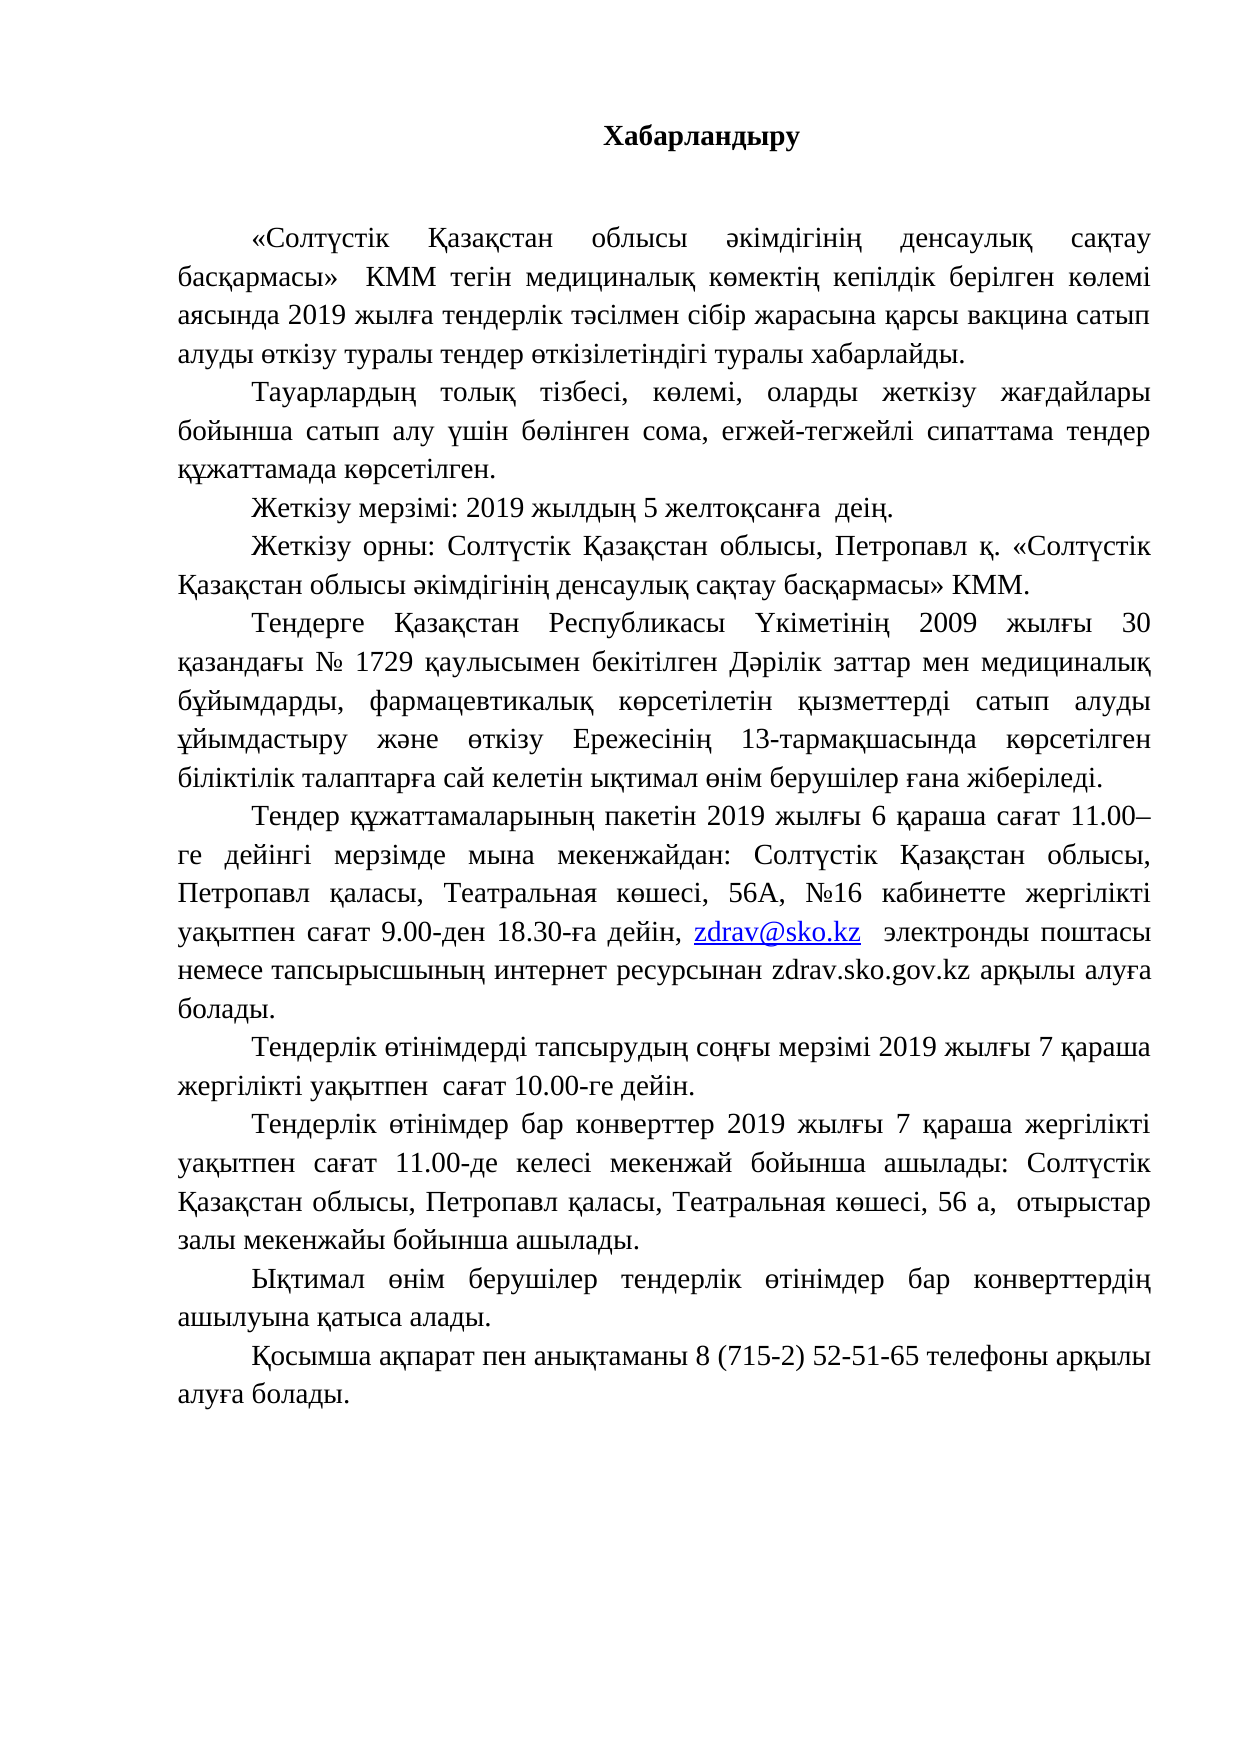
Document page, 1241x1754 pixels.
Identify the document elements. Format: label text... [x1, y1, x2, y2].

text Ықтимал өнім берушілер тендерлік өтінімдер бар конверттердің ашылуына қатыса алады. [177, 1261, 1152, 1333]
text Тендерлік өтiнiмдер бар конверттер 2019 жылғы 7 қараша жергiлiктi уақытпен сағат 11.00-де келесі мекенжай бойынша ашылады: Солтүстік Қазақстан облысы, Петропавл қаласы, Театральная көшесі, 56 а, отырыстар залы мекенжайы бойынша ашылады. [177, 1107, 1152, 1256]
text Тендер құжаттамаларының пакетiн 2019 жылғы 6 қараша сағат 11.00– ге дейiнгі мерзімде мына мекенжайдан: Солтүстік Қазақстан облысы, Петропавл қаласы, Театральная көшесі, 56А, №16 кабинетте жергілікті уақытпен сағат 9.00-ден 18.30-ға дейiн, zdrav@sko.kz электронды поштасы немесе тапсырысшының интернет ресурсынан zdrav.sko.gov.kz арқылы алуға болады. [177, 798, 1152, 1024]
text «Солтүстік Қазақстан облысы әкімдігінің денсаулық сақтау басқармасы» КММ тегін медициналық көмектің кепілдік берілген көлемі аясында 2019 жылға тендерлік тәсілмен сібір жарасына қарсы вакцина сатып алуды өткізу туралы тендер өткізілетіндігі туралы хабарлайды. [177, 220, 1152, 369]
text Жеткізу орны: Солтүстік Қазақстан облысы, Петропавл қ. «Солтүстік Қазақстан облысы әкімдігінің денсаулық сақтау басқармасы» КММ. [177, 528, 1152, 601]
text Тендерлік өтiнiмдердi тапсырудың соңғы мерзiмi 2019 жылғы 7 қараша жергiлiктi уақытпен сағат 10.00-ге дейiн. [177, 1029, 1152, 1102]
text Жеткізу мерзімі: 2019 жылдың 5 желтоқсанға деің. [177, 490, 1152, 523]
text Тендерге Қазақстан Республикасы Үкіметінің 2009 жылғы 30 қазандағы № 1729 қаулысымен бекітілген Дәрілік заттар мен медициналық бұйымдарды, фармацевтикалық көрсетілетін қызметтерді сатып алуды ұйымдастыру және өткізу Ережесінің 13-тармақшасында көрсетілген бiлiктiлiк талаптарға сай келетін ықтимал өнім берушілер ғана жiберiледi. [177, 606, 1152, 793]
text Хабарландыру [177, 118, 1152, 152]
text Қосымша ақпарат пен анықтаманы 8 (715-2) 52-51-65 телефоны арқылы алуға болады. [177, 1338, 1152, 1410]
text Тауарлардың толық тiзбесi, көлемі, оларды жеткізу жағдайлары бойынша сатып алу үшін бөлінген сома, егжей-тегжейлі сипаттама тендер құжаттамада көрсетілген. [177, 374, 1152, 485]
